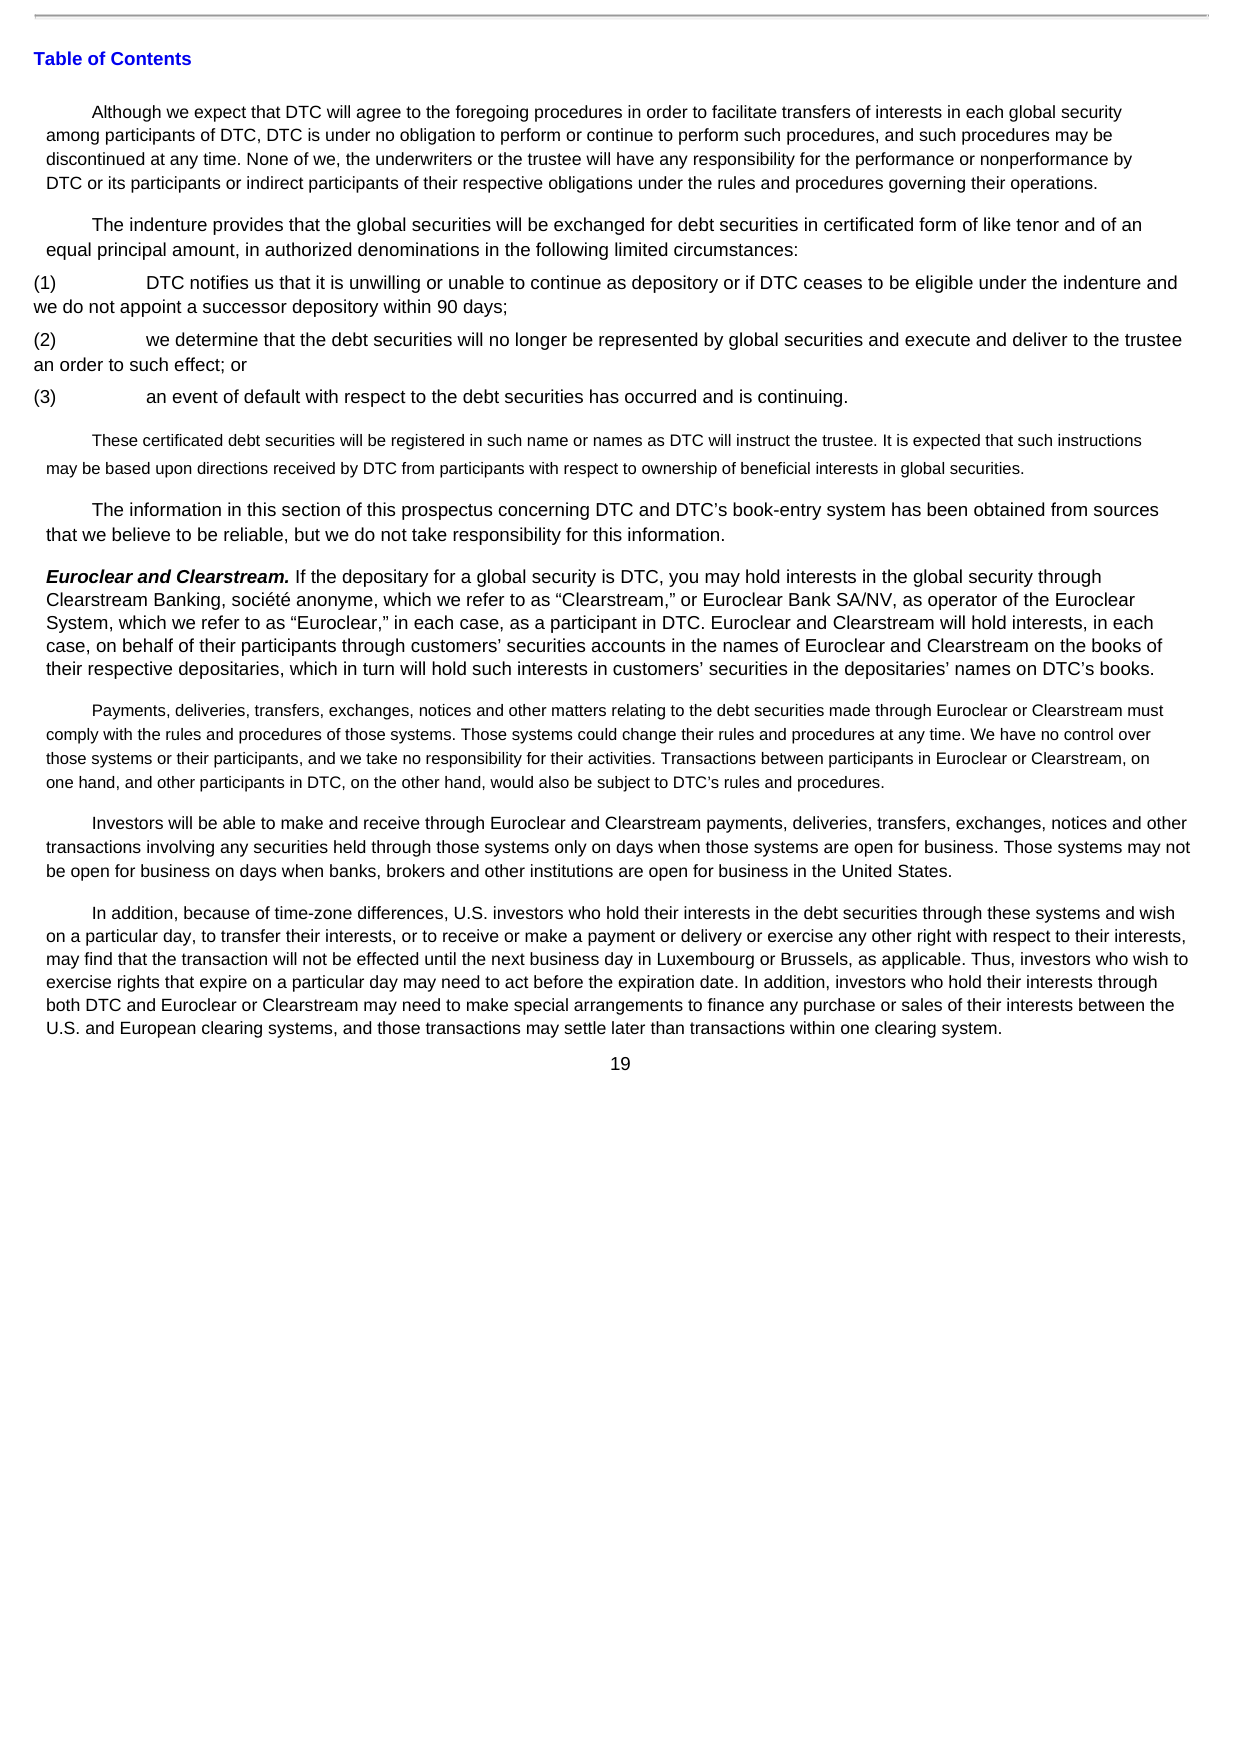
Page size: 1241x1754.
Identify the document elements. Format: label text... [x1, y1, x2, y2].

text The indenture provides that the global securities will be exchanged for debt securities in certificated form of like tenor and of an equal principal amount, in authorized denominations in the following limited circumstances: [46, 214, 1169, 260]
text 19 [33, 1052, 1207, 1074]
text Table of Contents [33, 48, 1194, 69]
list we determine that the debt securities will no longer be represented by global securities and execute and deliver to the trustee an order to such effect; or [33, 329, 1194, 375]
text In addition, because of time-zone differences, U.S. investors who hold their interests in the debt securities through these systems and wish on a particular day, to transfer their interests, or to receive or make a payment or delivery or exercise any other right with respect to their interests, may find that the transaction will not be effected until the next business day in Luxembourg or Brussels, as applicable. Thus, investors who wish to exercise rights that expire on a particular day may need to act before the expiration date. In addition, investors who hold their interests through both DTC and Euroclear or Clearstream may need to make special arrangements to finance any purchase or sales of their interests between the U.S. and European clearing systems, and those transactions may settle later than transactions within one clearing system. [46, 903, 1192, 1038]
text Euroclear and Clearstream. If the depositary for a global security is DTC, you may hold interests in the global security through Clearstream Banking, société anonyme, which we refer to as “Clearstream,” or Euroclear Bank SA/NV, as operator of the Euroclear System, which we refer to as “Euroclear,” in each case, as a participant in DTC. Euroclear and Clearstream will hold interests, in each case, on behalf of their participants through customers’ securities accounts in the names of Euroclear and Clearstream on the books of their respective depositaries, which in turn will hold such interests in customers’ securities in the depositaries’ names on DTC’s books. [46, 566, 1186, 679]
text Payments, deliveries, transfers, exchanges, notices and other matters relating to the debt securities made through Euroclear or Clearstream must comply with the rules and procedures of those systems. Those systems could change their rules and procedures at any time. We have no control over those systems or their participants, and we take no responsibility for their activities. Transactions between participants in Euroclear or Clearstream, on one hand, and other participants in DTC, on the other hand, would also be subject to DTC’s rules and procedures. [46, 701, 1172, 792]
list DTC notifies us that it is unwilling or unable to continue as depository or if DTC ceases to be eligible under the indenture and we do not appoint a successor depository within 90 days; [33, 271, 1194, 318]
picture [32, 14, 1209, 21]
text The information in this section of this prospectus concerning DTC and DTC’s book-entry system has been obtained from sources that we believe to be reliable, but we do not take responsibility for this information. [46, 498, 1180, 545]
text Although we expect that DTC will agree to the foregoing procedures in order to facilitate transfers of interests in each global security among participants of DTC, DTC is under no obligation to perform or continue to perform such procedures, and such procedures may be discontinued at any time. None of we, the underwriters or the trustee will have any responsibility for the performance or nonperformance by DTC or its participants or indirect participants of their respective obligations under the rules and procedures governing their operations. [46, 102, 1167, 193]
text These certificated debt securities will be registered in such name or names as DTC will instruct the trustee. It is expected that such instructions may be based upon directions received by DTC from participants with respect to ownership of beneficial interests in global securities. [46, 431, 1161, 478]
list an event of default with respect to the debt securities has occurred and is continuing. [33, 386, 1194, 408]
text Investors will be able to make and receive through Euroclear and Clearstream payments, deliveries, transfers, exchanges, notices and other transactions involving any securities held through those systems only on days when those systems are open for business. Those systems may not be open for business on days when banks, brokers and other institutions are open for business in the United States. [46, 813, 1194, 882]
